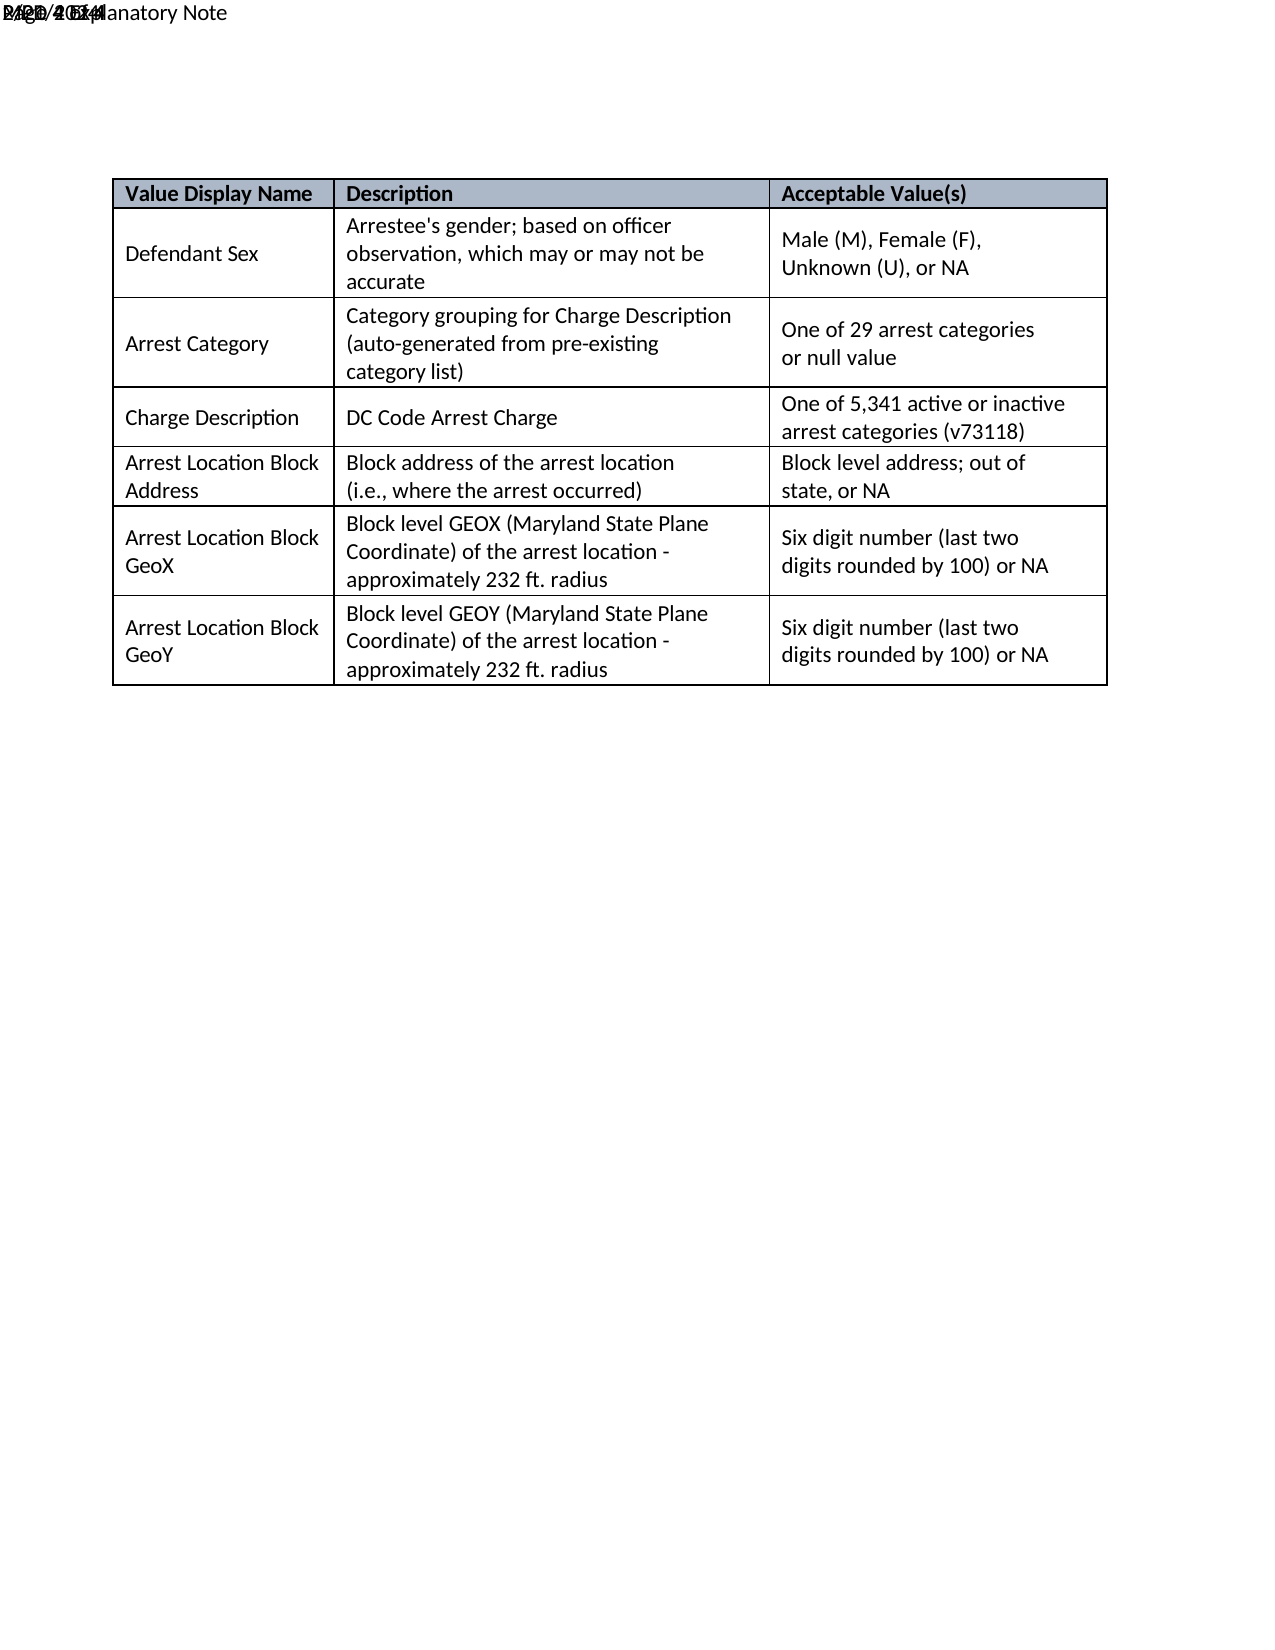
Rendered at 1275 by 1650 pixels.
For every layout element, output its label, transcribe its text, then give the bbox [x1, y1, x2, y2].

table_header Value Display Name [114, 180, 333, 207]
table_header Acceptable Value(s) [770, 180, 1106, 207]
table_cell Block address of the arrest location (i.e., where the arrest occurred) [335, 447, 769, 505]
table_cell Defendant Sex [114, 209, 333, 297]
table_cell Arrest Category [114, 298, 333, 386]
table_header Description [335, 180, 769, 207]
table_cell Block level address; out of state, or NA [770, 447, 1106, 505]
table_cell One of 5,341 active or inactive arrest categories (v73118) [770, 388, 1106, 446]
table_cell Block level GEOY (Maryland State Plane Coordinate) of the arrest location - approximately 232 ft. radius [335, 596, 769, 684]
table_cell One of 29 arrest categories or null value [770, 298, 1106, 386]
table_cell DC Code Arrest Charge [335, 388, 769, 446]
table_cell Six digit number (last two digits rounded by 100) or NA [770, 507, 1106, 594]
table_cell Male (M), Female (F), Unknown (U), or NA [770, 209, 1106, 297]
table_cell Category grouping for Charge Description (auto-generated from pre-existing category list) [335, 298, 769, 386]
table_cell Arrest Location Block GeoX [114, 507, 333, 594]
table_cell Six digit number (last two digits rounded by 100) or NA [770, 596, 1106, 684]
table_cell Arrestee's gender; based on officer observation, which may or may not be accurate [335, 209, 769, 297]
table_cell Arrest Location Block Address [114, 447, 333, 505]
table_cell Charge Description [114, 388, 333, 446]
table_cell Arrest Location Block GeoY [114, 596, 333, 684]
table_cell Block level GEOX (Maryland State Plane Coordinate) of the arrest location - approximately 232 ft. radius [335, 507, 769, 594]
